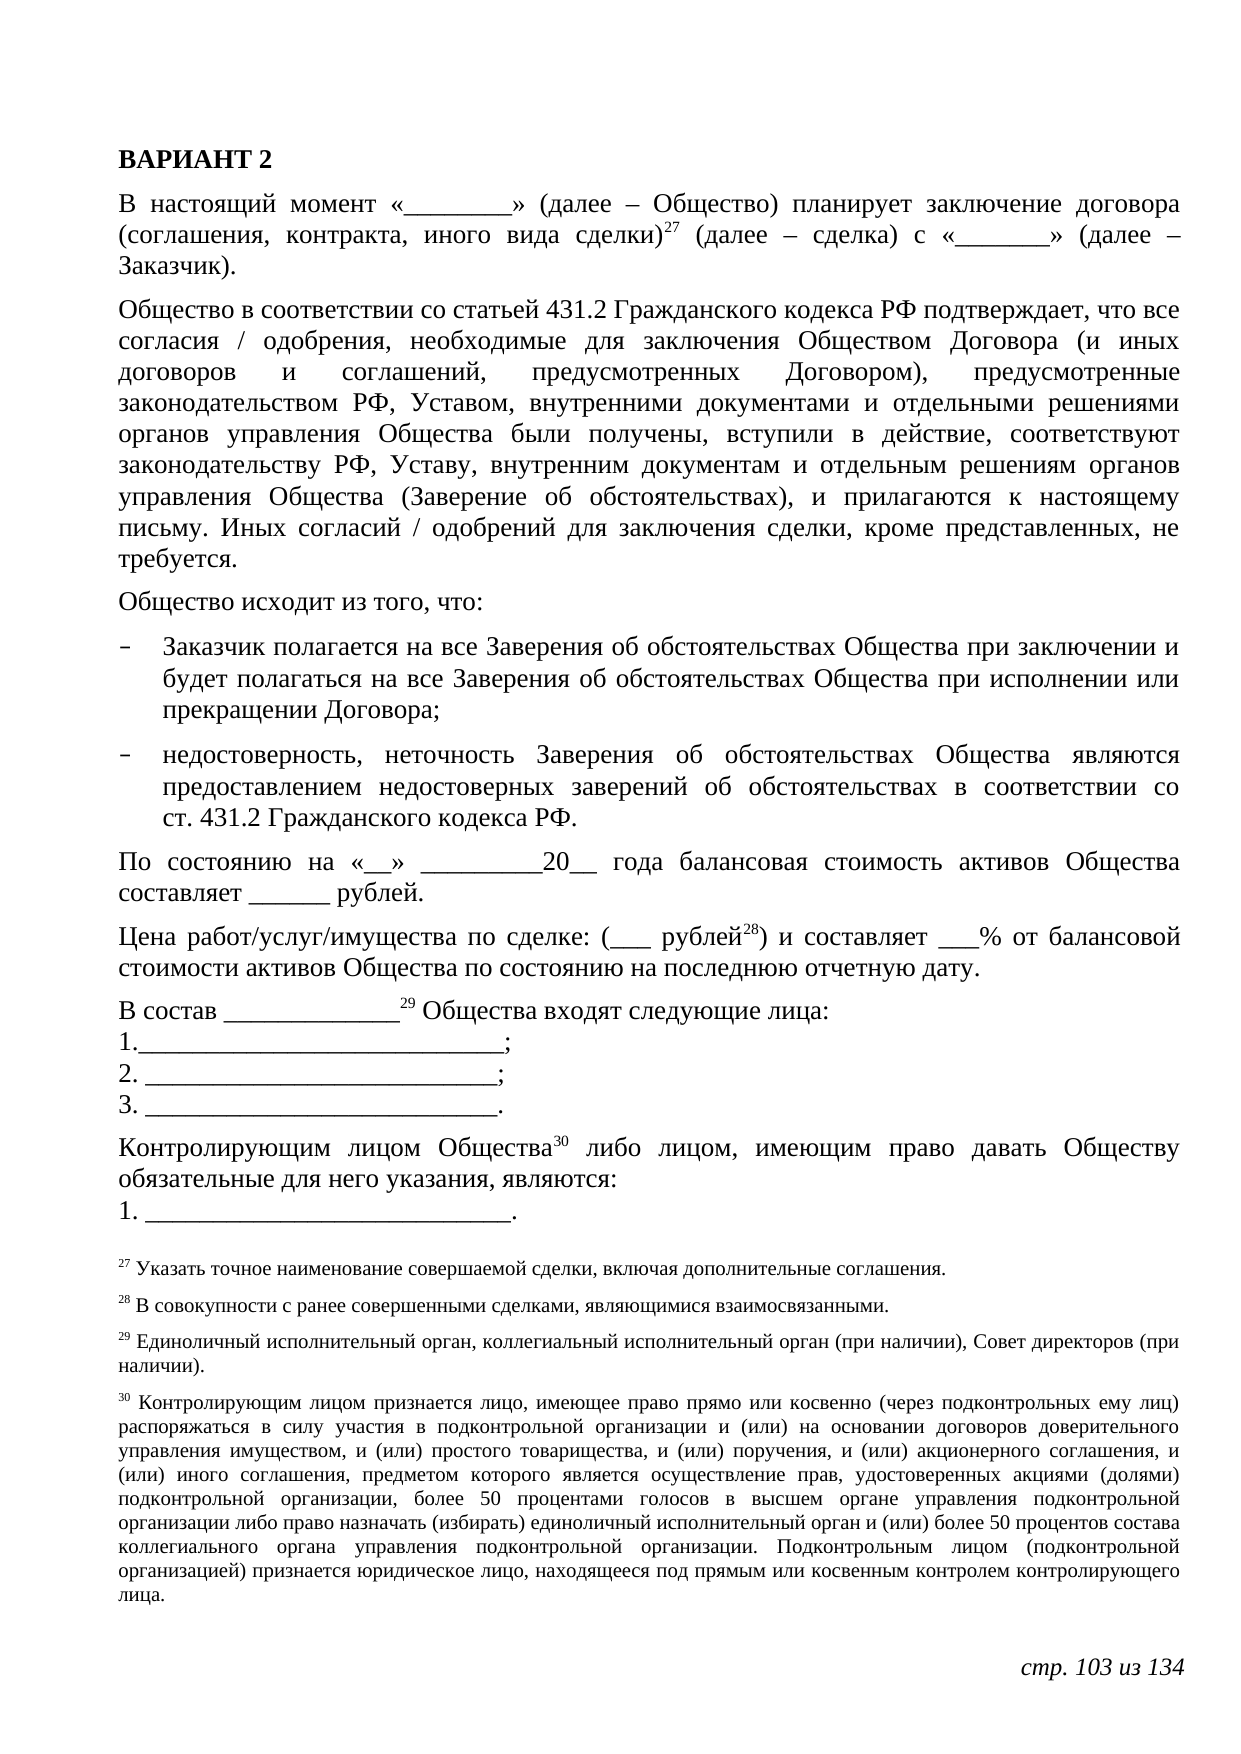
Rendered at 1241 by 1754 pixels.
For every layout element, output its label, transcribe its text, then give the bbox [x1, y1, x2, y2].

text В состав _____________ Общества входят следующие лица: [118, 994, 1181, 1026]
text Контролирующим лицом Общества либо лицом, имеющим право давать Обществу обязательные для него указания, являются: [118, 1131, 1181, 1194]
list Заказчик полагается на все Заверения об обстоятельствах Общества при заключении и будет полагаться на все Заверения об обстоятельствах Общества при исполнении или прекращении Договора; [118, 629, 1181, 724]
text 1. ___________________________. [118, 1194, 1181, 1225]
text Цена работ/услуг/имущества по сделке: (___ рублей) и составляет ___% от балансовой стоимости активов Общества по состоянию на последнюю отчетную дату. [118, 919, 1181, 982]
text 2. __________________________; [118, 1057, 1181, 1088]
text 1.___________________________; [118, 1026, 1181, 1057]
list недостоверность, неточность Заверения об обстоятельствах Общества являются предоставлением недостоверных заверений об обстоятельствах в соответствии со ст. 431.2 Гражданского кодекса РФ. [118, 737, 1181, 832]
text Общество исходит из того, что: [118, 586, 1181, 617]
text В настоящий момент «________» (далее – Общество) планирует заключение договора (соглашения, контракта, иного вида сделки) (далее – сделка) с «_______» (далее – Заказчик). [118, 187, 1181, 280]
text ВАРИАНТ 2 [118, 143, 1181, 174]
text 3. __________________________. [118, 1088, 1181, 1119]
text Общество в соответствии со статьей 431.2 Гражданского кодекса РФ подтверждает, что все согласия / одобрения, необходимые для заключения Обществом Договора (и иных договоров и соглашений, предусмотренных Договором), предусмотренные законодательством РФ, Уставом, внутренними документами и отдельными решениями органов управления Общества были получены, вступили в действие, соответствуют законодательству РФ, Уставу, внутренним документам и отдельным решениям органов управления Общества (Заверение об обстоятельствах), и прилагаются к настоящему письму. Иных согласий / одобрений для заключения сделки, кроме представленных, не требуется. [118, 293, 1181, 573]
text По состоянию на «__» _________20__ года балансовая стоимость активов Общества составляет ______ рублей. [118, 845, 1181, 907]
